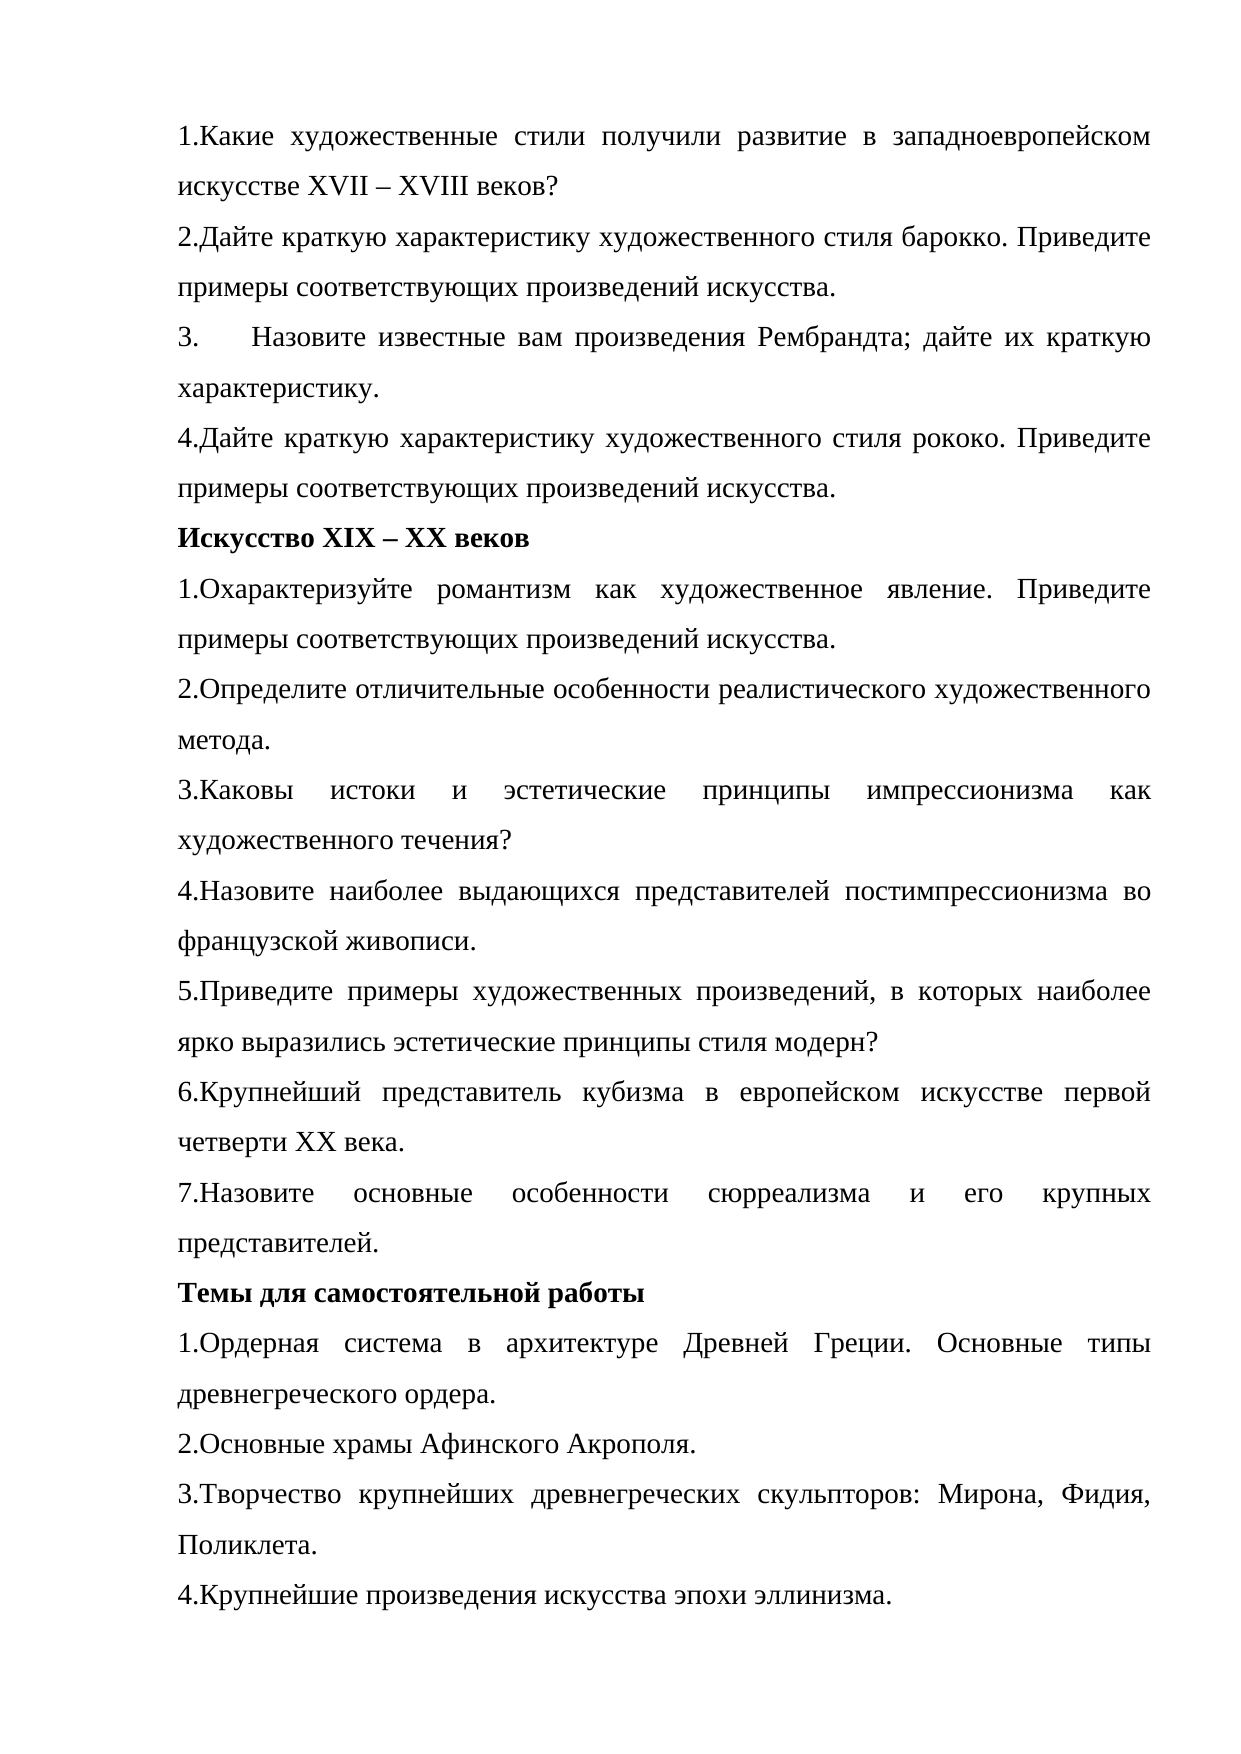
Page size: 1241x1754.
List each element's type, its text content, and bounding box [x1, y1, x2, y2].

text 4.Дайте краткую характеристику художественного стиля рококо. Приведите примеры соответствующих произведений искусства. [177, 420, 1152, 504]
text 6.Крупнейший представитель кубизма в европейском искусстве первой четверти ХХ века. [177, 1074, 1152, 1158]
text 3.Каковы истоки и эстетические принципы импрессионизма как художественного течения? [177, 772, 1152, 856]
text 7.Назовите основные особенности сюрреализма и его крупных представителей. [177, 1175, 1152, 1258]
text 3. Назовите известные вам произведения Рембрандта; дайте их краткую характеристику. [177, 319, 1152, 403]
text 1.Ордерная система в архитектуре Древней Греции. Основные типы древнегреческого ордера. [177, 1326, 1152, 1409]
text 5.Приведите примеры художественных произведений, в которых наиболее ярко выразились эстетические принципы стиля модерн? [177, 973, 1152, 1057]
text 4.Назовите наиболее выдающихся представителей постимпрессионизма во французской живописи. [177, 873, 1152, 957]
text 3.Творчество крупнейших древнегреческих скульпторов: Мирона, Фидия, Поликлета. [177, 1477, 1152, 1560]
text Искусство XIX – XX веков [177, 521, 1152, 554]
text 1.Какие художественные стили получили развитие в западноевропейском искусстве XVII – XVIII веков? [177, 118, 1152, 202]
text 1.Охарактеризуйте романтизм как художественное явление. Приведите примеры соответствующих произведений искусства. [177, 571, 1152, 655]
text 2.Дайте краткую характеристику художественного стиля барокко. Приведите примеры соответствующих произведений искусства. [177, 219, 1152, 303]
text Темы для самостоятельной работы [177, 1275, 1152, 1309]
text 2.Основные храмы Афинского Акрополя. [177, 1426, 1152, 1460]
text 4.Крупнейшие произведения искусства эпохи эллинизма. [177, 1577, 1152, 1611]
text 2.Определите отличительные особенности реалистического художественного метода. [177, 672, 1152, 755]
